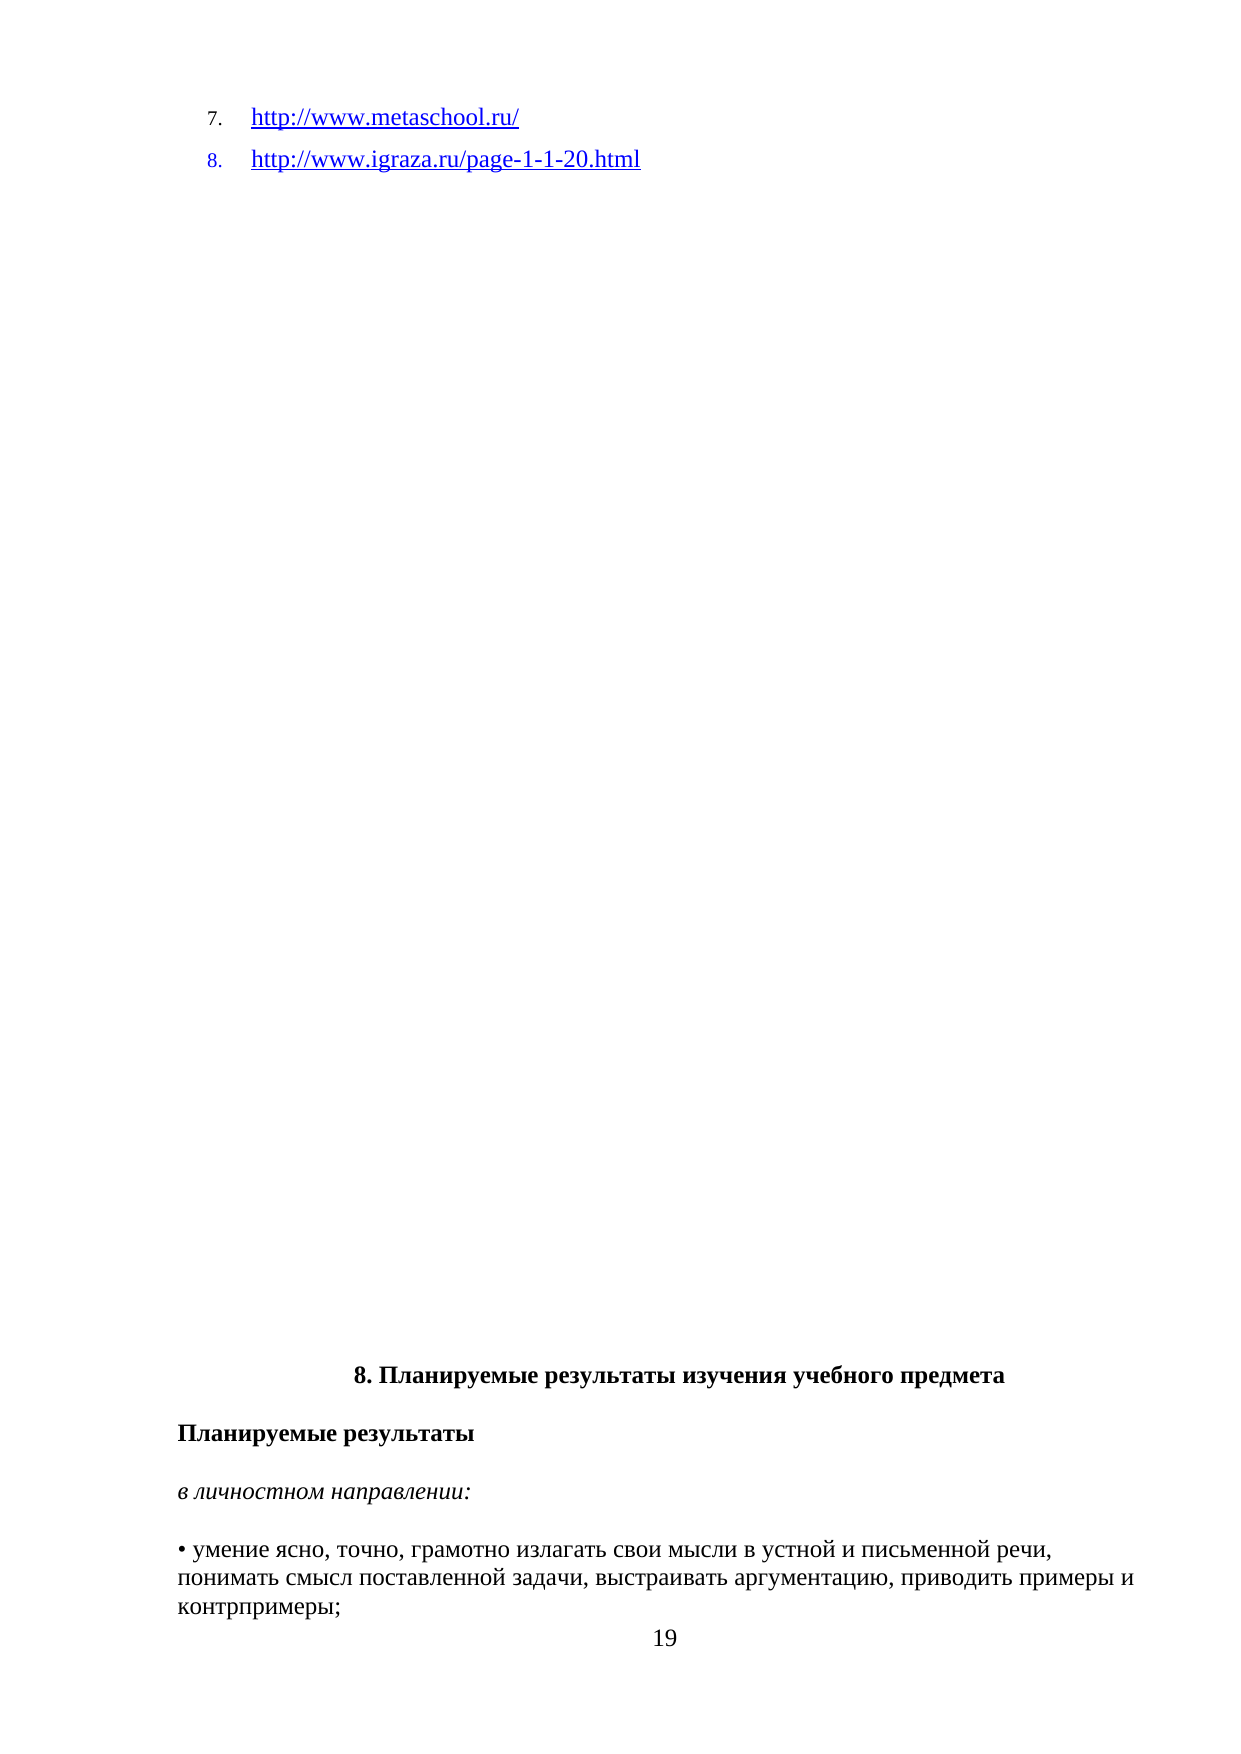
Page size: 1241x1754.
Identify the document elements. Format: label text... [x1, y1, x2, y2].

list http://www.metaschool.ru/ [177, 102, 1152, 131]
list http://www.igraza.ru/page-1-1-20.html [177, 144, 1152, 172]
text в личностном направлении: [177, 1476, 1152, 1504]
text 8. Планируемые результаты изучения учебного предмета [207, 1360, 1152, 1389]
text Планируемые результаты [177, 1418, 1152, 1447]
text • умение ясно, точно, грамотно излагать свои мысли в устной и письменной речи, понимать смысл поставленной задачи, выстраивать аргументацию, приводить примеры и контрпримеры; [177, 1534, 1152, 1620]
